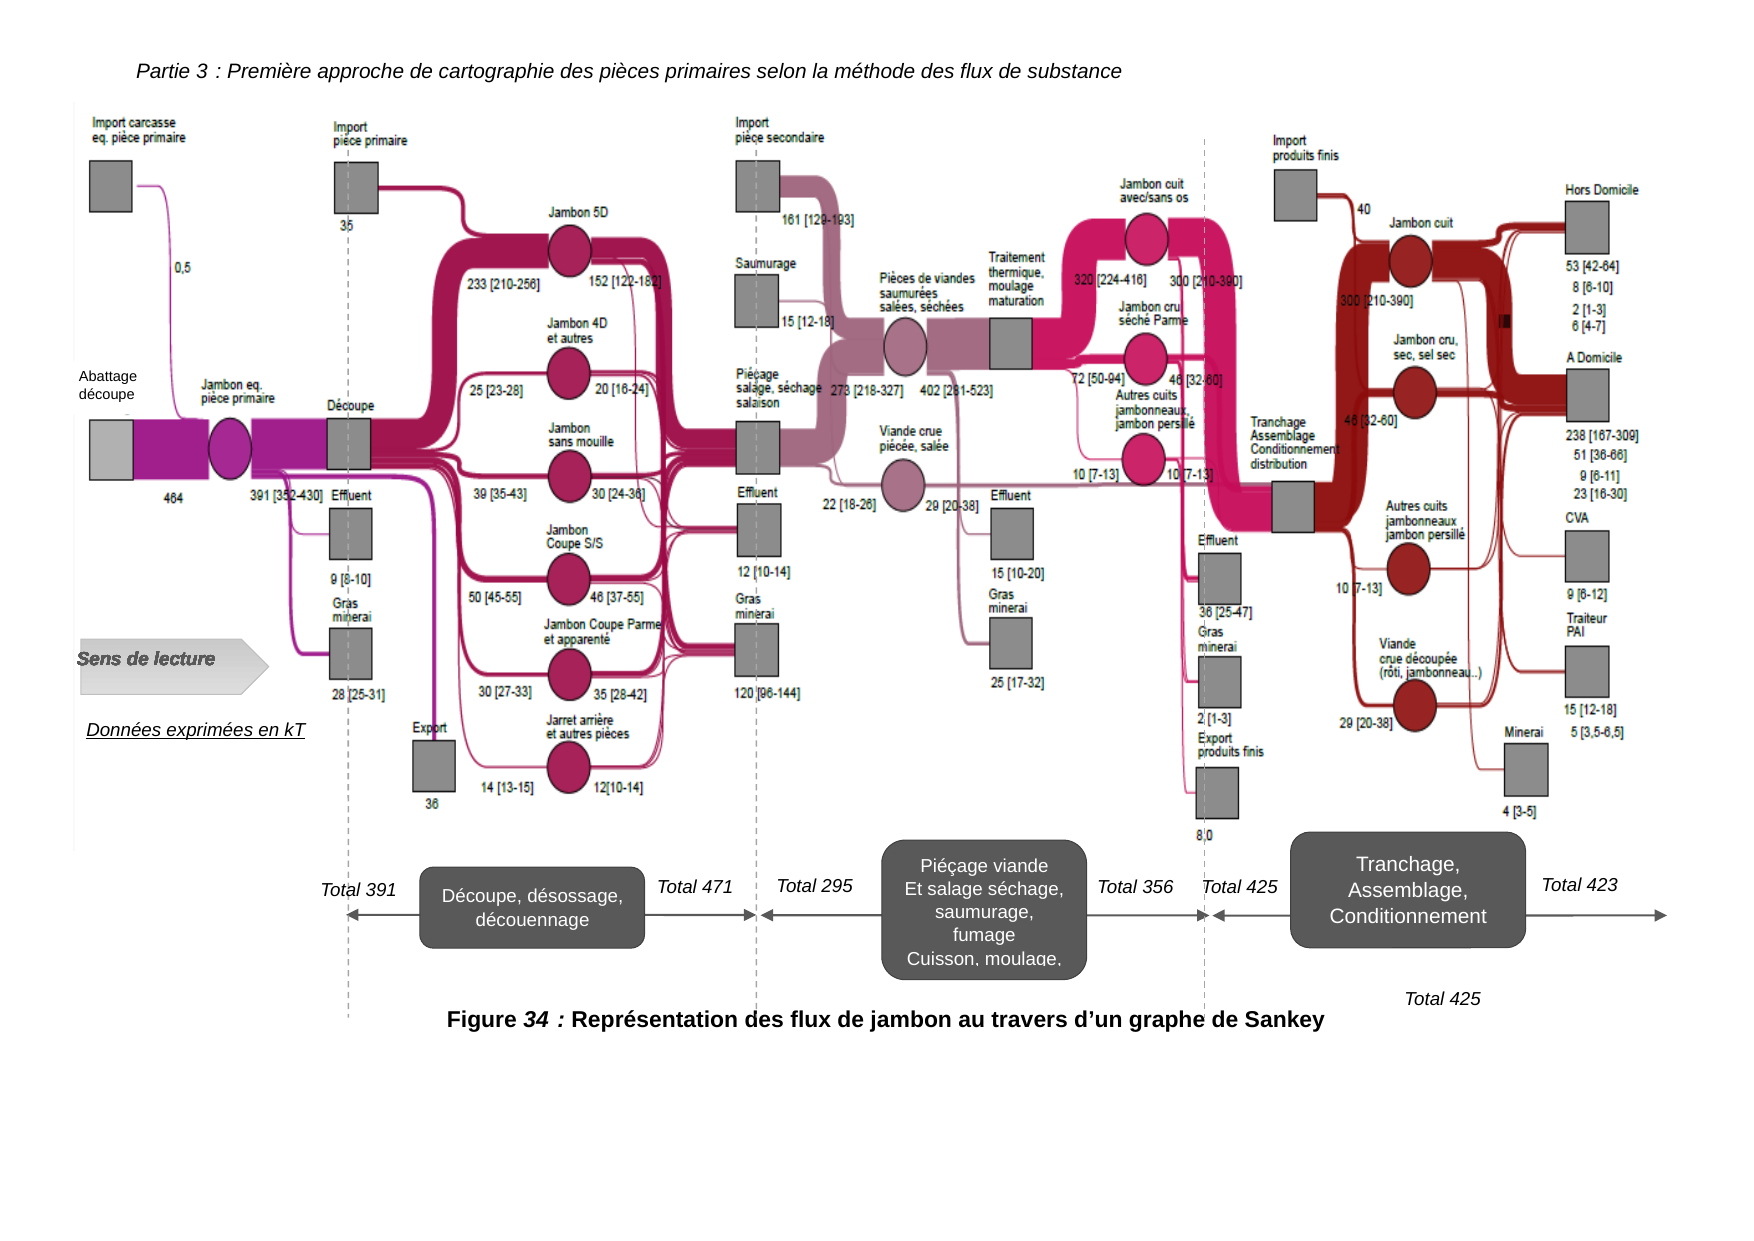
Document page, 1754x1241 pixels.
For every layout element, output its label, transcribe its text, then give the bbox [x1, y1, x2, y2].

picture [73, 102, 1647, 851]
text Figure 34 : Représentation des flux de jambon au travers d’un graphe de Sankey [136, 1006, 1636, 1033]
